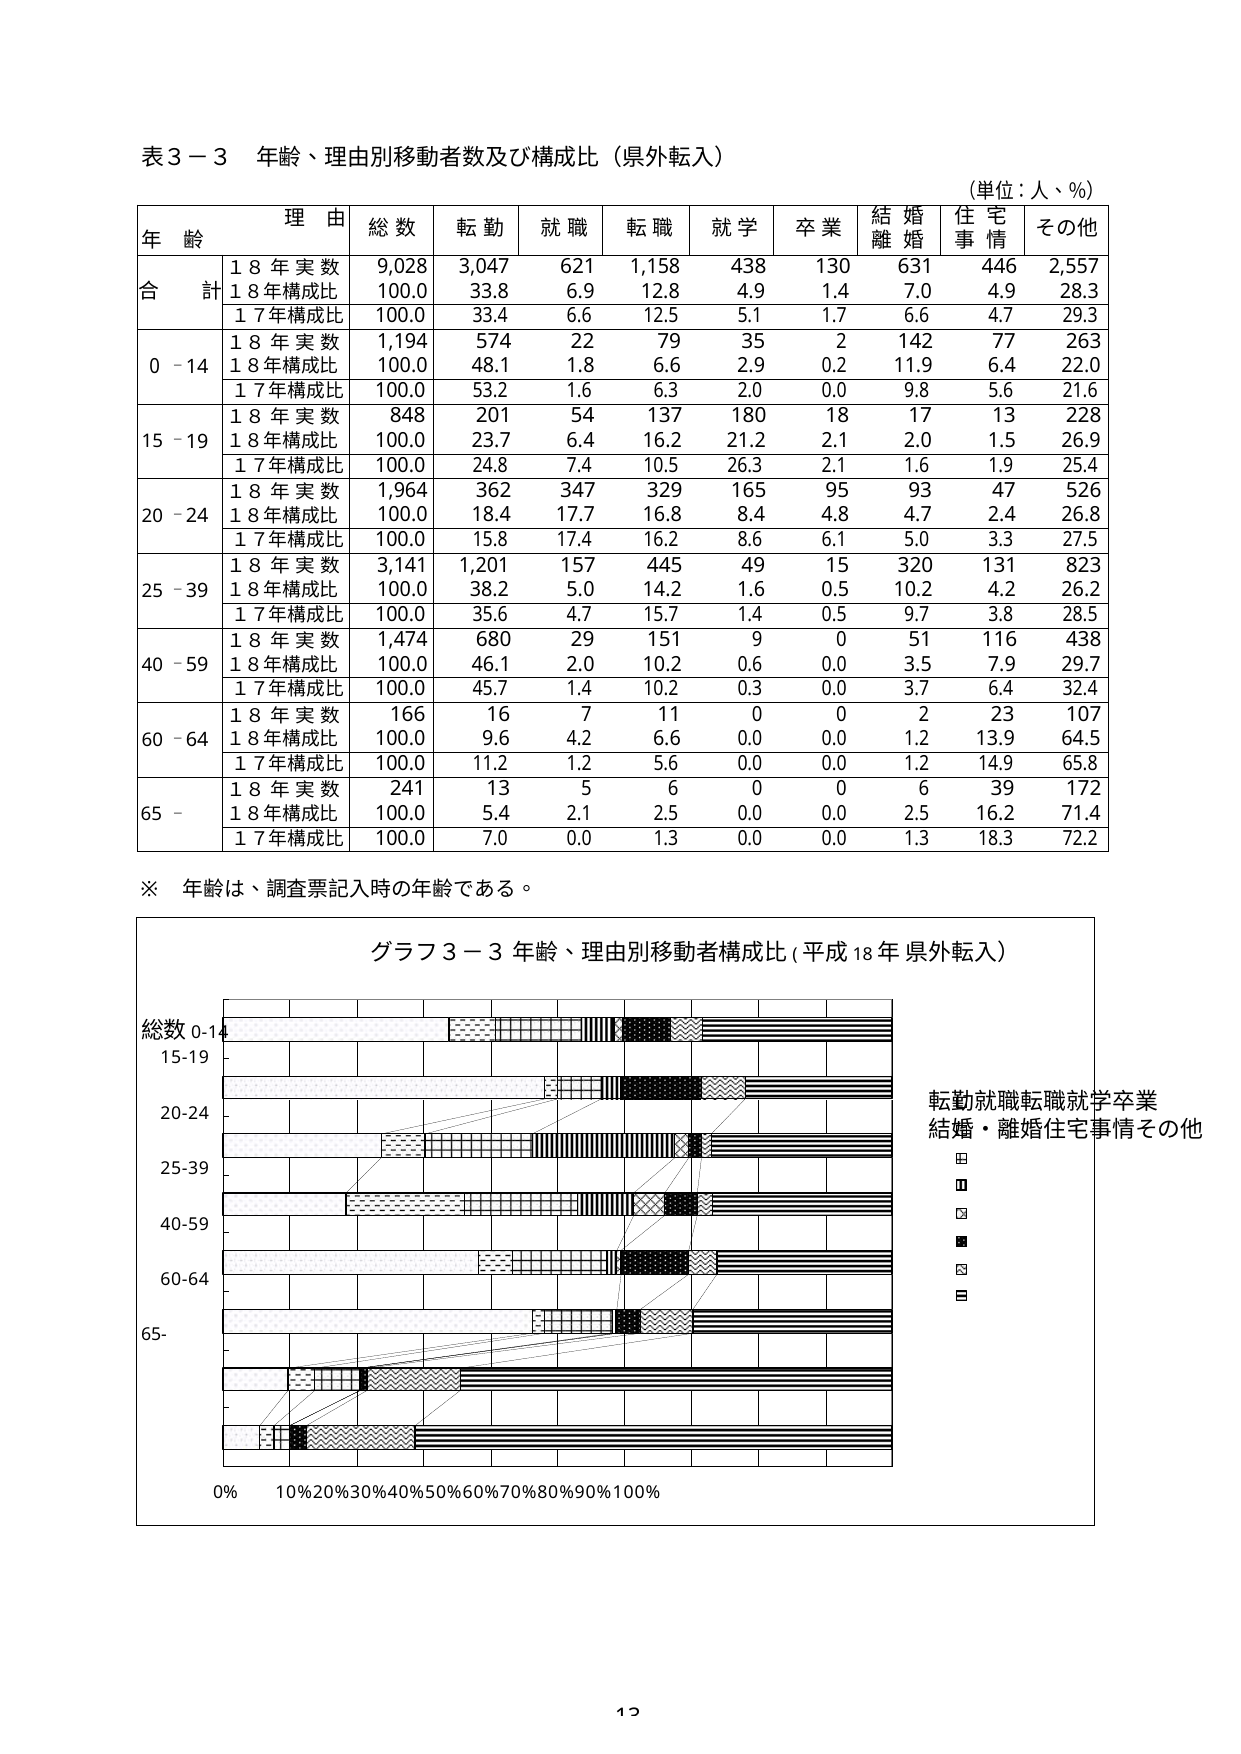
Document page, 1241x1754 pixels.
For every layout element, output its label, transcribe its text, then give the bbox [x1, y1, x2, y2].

table_cell 1.3 [602, 828, 689, 851]
table_cell 0.5 [773, 604, 857, 627]
table_cell 11.2 [434, 753, 518, 777]
table_cell 3,141 100.0 [350, 554, 433, 603]
table_header 就 職 [519, 206, 602, 254]
picture [315, 1369, 359, 1390]
picture [689, 1251, 716, 1274]
picture [426, 1134, 532, 1157]
table_cell 12.5 [602, 305, 689, 329]
table_cell 45.7 [434, 678, 518, 702]
picture [450, 1018, 495, 1041]
table_cell 1.7 [773, 305, 857, 329]
table_cell 95 4.8 [773, 479, 857, 528]
table_cell 7 4.2 [518, 703, 602, 752]
table_cell 228 26.9 [1024, 405, 1108, 453]
picture [545, 1077, 557, 1098]
table_cell １８ 年 実 数 １８年構成比 [223, 629, 349, 677]
table_cell 0 0.0 [773, 703, 857, 752]
table_cell 49 1.6 [689, 554, 773, 603]
picture [361, 1369, 366, 1390]
table_cell 11 6.6 [602, 703, 689, 752]
picture [665, 1194, 697, 1215]
table_cell 151 10.2 [602, 629, 689, 677]
table_cell 6.4 [940, 678, 1024, 702]
picture [224, 1251, 478, 1274]
picture [608, 1251, 616, 1274]
table_cell 17 2.0 [857, 405, 940, 453]
picture [959, 1098, 966, 1107]
table_cell 8.6 [689, 529, 773, 553]
table_cell １８ 年 実 数 １８年構成比 [223, 554, 349, 603]
table_cell 107 64.5 [1024, 703, 1108, 752]
table_cell 7.4 [518, 455, 602, 478]
table_header 理 由 [223, 206, 349, 254]
picture [615, 1018, 622, 1041]
table_cell 5.6 [602, 753, 689, 777]
picture [533, 1134, 674, 1157]
table_cell 100.0 [350, 753, 433, 777]
picture [694, 1310, 891, 1333]
table_cell 116 7.9 [940, 629, 1024, 677]
table_header その他 [1025, 206, 1108, 254]
table_cell 0 0.0 [689, 778, 773, 826]
table_cell 39 16.2 [940, 778, 1024, 826]
table_cell 4.7 [518, 604, 602, 627]
picture [347, 1194, 464, 1215]
table_cell 9,028 100.0 [350, 256, 433, 304]
table_cell 6 2.5 [857, 778, 940, 826]
table_cell 29 2.0 [518, 629, 602, 677]
table_cell 22 1.8 [518, 330, 602, 379]
table_cell 14.9 [940, 753, 1024, 777]
table_cell 574 48.1 [434, 330, 518, 379]
table_cell 621 6.9 [518, 256, 602, 304]
table_cell 445 14.2 [602, 554, 689, 603]
table_cell 1.3 [857, 828, 940, 851]
picture [224, 1018, 448, 1041]
table_header 転 勤 [434, 206, 518, 254]
picture [382, 1134, 424, 1157]
table_cell 1,158 12.8 [602, 256, 689, 304]
table_cell － 24 [167, 479, 222, 553]
table_cell １７年構成比 [223, 380, 349, 404]
table_cell 100.0 [350, 380, 433, 404]
table_cell 0.0 [773, 678, 857, 702]
table_cell 0.3 [689, 678, 773, 702]
picture [712, 1134, 891, 1157]
table_cell － 19 [167, 405, 222, 478]
table_cell 9.8 [857, 380, 940, 404]
picture [713, 1194, 891, 1215]
picture [513, 1251, 606, 1274]
table_cell 0.0 [689, 753, 773, 777]
table_cell 25.4 [1024, 455, 1108, 478]
table_cell 1.6 [857, 455, 940, 478]
table_cell 27.5 [1024, 529, 1108, 553]
table_cell 848 100.0 [350, 405, 433, 453]
table_header 年 [138, 206, 167, 254]
table_cell 1,194 100.0 [350, 330, 433, 379]
table_cell 1.9 [940, 455, 1024, 478]
table_cell 6.6 [857, 305, 940, 329]
table_cell 3.8 [940, 604, 1024, 627]
table_cell 9.7 [857, 604, 940, 627]
picture [746, 1077, 891, 1098]
picture [578, 1194, 633, 1215]
table_cell 40 [138, 629, 167, 702]
table_cell 347 17.7 [518, 479, 602, 528]
table_cell １７年構成比 [223, 604, 349, 627]
table_cell 0.0 [773, 380, 857, 404]
table_cell 10.5 [602, 455, 689, 478]
table_cell 329 16.8 [602, 479, 689, 528]
picture [622, 1251, 688, 1274]
table_header 住 宅 事 情 [941, 206, 1024, 254]
table_cell 320 10.2 [857, 554, 940, 603]
table_cell 2 1.2 [857, 703, 940, 752]
table_cell 0 [138, 330, 167, 404]
table_cell 526 26.8 [1024, 479, 1108, 528]
table_cell 20 [138, 479, 167, 553]
picture [461, 1369, 891, 1390]
table_cell 54 6.4 [518, 405, 602, 453]
table_header 齢 [167, 206, 222, 254]
table_cell 100.0 [350, 305, 433, 329]
table_header 就 学 [690, 206, 773, 254]
table_cell 0 0.0 [773, 778, 857, 826]
table_cell 100.0 [350, 529, 433, 553]
picture [634, 1194, 664, 1215]
table_cell 33.4 [434, 305, 518, 329]
table_cell 9 0.6 [689, 629, 773, 677]
picture [957, 1154, 966, 1163]
picture [479, 1251, 512, 1274]
table_header 結 婚 離 婚 [858, 206, 940, 254]
table_cell 26.3 [689, 455, 773, 478]
picture [224, 1426, 259, 1449]
picture [224, 1310, 532, 1333]
table_cell － [167, 778, 222, 826]
table_cell 166 100.0 [350, 703, 433, 752]
table_cell 201 23.7 [434, 405, 518, 453]
table_cell 0 0.0 [689, 703, 773, 752]
table_cell 100.0 [350, 604, 433, 627]
table_cell 18.3 [940, 828, 1024, 851]
picture [260, 1426, 273, 1449]
table_cell 0.0 [773, 828, 857, 851]
picture [290, 1426, 306, 1449]
table_cell 2.0 [689, 380, 773, 404]
table_cell 1.2 [518, 753, 602, 777]
picture [289, 1369, 314, 1390]
picture [702, 1134, 711, 1157]
picture [416, 1426, 891, 1449]
table_cell 16 9.6 [434, 703, 518, 752]
table_cell 1,964 100.0 [350, 479, 433, 528]
table_cell 1,201 38.2 [434, 554, 518, 603]
table_cell 16.2 [602, 529, 689, 553]
picture [702, 1077, 745, 1098]
table_cell 7.0 [434, 828, 518, 851]
picture [957, 1181, 966, 1189]
table_cell 180 21.2 [689, 405, 773, 453]
picture [689, 1134, 701, 1157]
table_cell 362 18.4 [434, 479, 518, 528]
table_cell 47 2.4 [940, 479, 1024, 528]
picture [224, 1194, 345, 1215]
table_cell 0 0.0 [773, 629, 857, 677]
picture [224, 1134, 381, 1157]
picture [558, 1077, 601, 1098]
picture [545, 1310, 612, 1333]
picture [496, 1018, 581, 1041]
table_cell 35.6 [434, 604, 518, 627]
table_cell 438 4.9 [689, 256, 773, 304]
table_cell 3.7 [857, 678, 940, 702]
table_cell 0.0 [518, 828, 602, 851]
table_header 卒 業 [774, 206, 857, 254]
table_cell 1.4 [689, 604, 773, 627]
table_cell １７年構成比 [223, 753, 349, 777]
picture [582, 1018, 613, 1041]
picture [224, 1077, 544, 1098]
table_cell 1.4 [518, 678, 602, 702]
table_cell １８ 年 実 数 １８年構成比 [223, 479, 349, 528]
picture [958, 1126, 966, 1135]
picture [957, 1209, 966, 1218]
picture [703, 1018, 891, 1041]
table_cell 5.0 [857, 529, 940, 553]
table_cell 137 16.2 [602, 405, 689, 453]
table_cell 823 26.2 [1024, 554, 1108, 603]
table_cell 25 [138, 554, 167, 627]
table_cell 21.6 [1024, 380, 1108, 404]
table_cell 6 2.5 [602, 778, 689, 826]
picture [698, 1194, 712, 1215]
picture [307, 1426, 414, 1449]
table_cell 79 6.6 [602, 330, 689, 379]
picture [957, 1237, 966, 1246]
table_cell 53.2 [434, 380, 518, 404]
table_cell 合 計 [138, 256, 222, 329]
table_cell 100.0 [350, 828, 433, 851]
table_cell １７年構成比 [223, 305, 349, 329]
table_cell 165 8.4 [689, 479, 773, 528]
picture [617, 1310, 640, 1333]
subtitle 表３－３ 年齢、理由別移動者数及び構成比（県外転入） [141, 141, 743, 172]
picture [957, 1291, 966, 1300]
picture [675, 1134, 688, 1157]
table_cell 51 3.5 [857, 629, 940, 677]
picture [957, 1265, 966, 1274]
picture [623, 1018, 670, 1041]
table_cell １８ 年 実 数 １８年構成比 [223, 405, 349, 453]
table_cell １７年構成比 [223, 678, 349, 702]
table_cell 3.3 [940, 529, 1024, 553]
picture [275, 1426, 289, 1449]
table_cell 438 29.7 [1024, 629, 1108, 677]
table_cell 1.2 [857, 753, 940, 777]
table_cell 77 6.4 [940, 330, 1024, 379]
table_cell 172 71.4 [1024, 778, 1108, 826]
table_cell 263 22.0 [1024, 330, 1108, 379]
table_cell 17.4 [518, 529, 602, 553]
table_cell 6.6 [518, 305, 602, 329]
table_cell 3,047 33.8 [434, 256, 518, 304]
picture [224, 1369, 287, 1390]
table_cell 23 13.9 [940, 703, 1024, 752]
table_cell １８ 年 実 数 １８年構成比 [223, 330, 349, 379]
table_cell 15 0.5 [773, 554, 857, 603]
table_cell 29.3 [1024, 305, 1108, 329]
table_cell 6.3 [602, 380, 689, 404]
table_cell 35 2.9 [689, 330, 773, 379]
table_cell 0.0 [773, 753, 857, 777]
table_header 総 数 [350, 206, 433, 254]
picture [533, 1310, 544, 1333]
table_cell 5 2.1 [518, 778, 602, 826]
picture [368, 1369, 460, 1390]
picture [623, 1077, 701, 1098]
text ※ 年齢は、調査票記入時の年齢である。 [140, 874, 1142, 903]
table_cell １７年構成比 [223, 455, 349, 478]
picture [718, 1251, 891, 1274]
table_cell － 14 [167, 330, 222, 404]
table_cell １７年構成比 [223, 529, 349, 553]
table_cell １８ 年 実 数 １８年構成比 [223, 778, 349, 826]
table_cell １７年構成比 [223, 828, 349, 851]
table_cell 28.5 [1024, 604, 1108, 627]
table_cell 142 11.9 [857, 330, 940, 379]
table_cell 65 [138, 778, 167, 826]
table_cell 2.1 [773, 455, 857, 478]
table_cell 131 4.2 [940, 554, 1024, 603]
table_cell 631 7.0 [857, 256, 940, 304]
table_cell 72.2 [1024, 828, 1108, 851]
table_cell 1.6 [518, 380, 602, 404]
table_cell 130 1.4 [773, 256, 857, 304]
table_cell 2,557 28.3 [1024, 256, 1108, 304]
table_cell 15.8 [434, 529, 518, 553]
picture [602, 1077, 620, 1098]
table_cell 60 [138, 703, 167, 777]
table_cell １８ 年 実 数 １８年構成比 [223, 256, 349, 304]
table_cell １８ 年 実 数 １８年構成比 [223, 703, 349, 752]
table_cell 32.4 [1024, 678, 1108, 702]
picture [465, 1194, 577, 1215]
table_cell 1,474 100.0 [350, 629, 433, 677]
table_cell 15.7 [602, 604, 689, 627]
table_cell 100.0 [350, 678, 433, 702]
table_cell 100.0 [350, 455, 433, 478]
table_cell 13 5.4 [434, 778, 518, 826]
table_cell 2 0.2 [773, 330, 857, 379]
table_cell 241 100.0 [350, 778, 433, 826]
table_cell 6.1 [773, 529, 857, 553]
table_cell 5.1 [689, 305, 773, 329]
picture [671, 1018, 702, 1041]
picture [641, 1310, 692, 1333]
table_cell [138, 826, 222, 851]
table_cell － 64 [167, 703, 222, 777]
table_cell 0.0 [689, 828, 773, 851]
table_cell 18 2.1 [773, 405, 857, 453]
text （単位：人、％） [959, 176, 1142, 204]
table_header 転 職 [603, 206, 689, 254]
table_cell 15 [138, 405, 167, 478]
table_cell － 39 [167, 554, 222, 627]
table_cell 446 4.9 [940, 256, 1024, 304]
table_cell 680 46.1 [434, 629, 518, 677]
table_cell 157 5.0 [518, 554, 602, 603]
table_cell 10.2 [602, 678, 689, 702]
table_cell － 59 [167, 629, 222, 702]
table_cell 93 4.7 [857, 479, 940, 528]
table_cell 4.7 [940, 305, 1024, 329]
table_cell 24.8 [434, 455, 518, 478]
table_cell 5.6 [940, 380, 1024, 404]
table_cell 13 1.5 [940, 405, 1024, 453]
table_cell 65.8 [1024, 753, 1108, 777]
